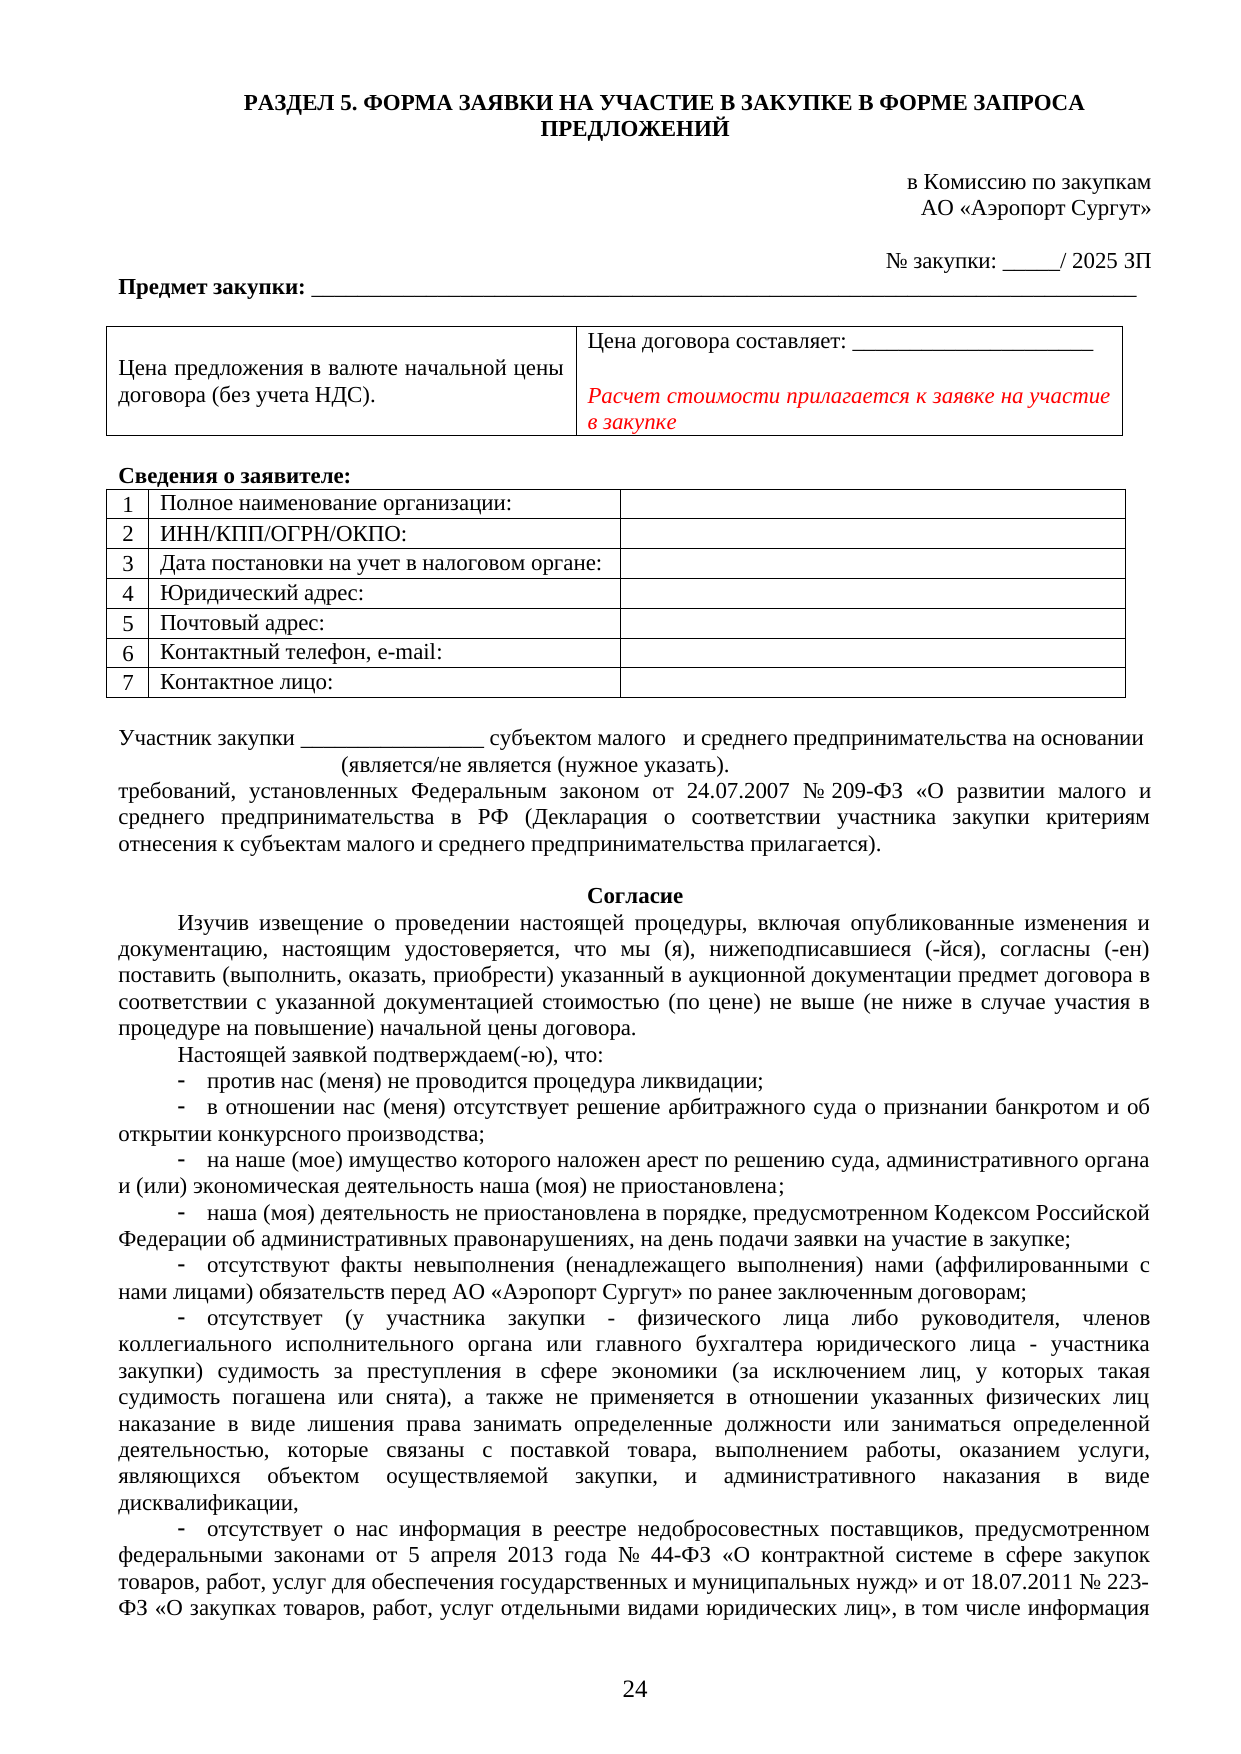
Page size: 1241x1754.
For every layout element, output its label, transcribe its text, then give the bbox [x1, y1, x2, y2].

table_cell [621, 609, 1125, 637]
table_cell 7 [107, 668, 148, 697]
text Согласие [118, 882, 1152, 909]
text в Комиссию по закупкам [118, 168, 1152, 194]
table_cell Почтовый адрес: [149, 609, 620, 637]
table_cell 3 [107, 549, 148, 578]
text (является/не является (нужное указать). [118, 751, 1152, 777]
list в отношении нас (меня) отсутствует решение арбитражного суда о признании банкротом и об открытии конкурсного производства; [118, 1093, 1152, 1146]
list против нас (меня) не проводится процедура ликвидации; [118, 1067, 1152, 1093]
table_cell [621, 668, 1125, 697]
table_cell 2 [107, 519, 148, 548]
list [118, 1515, 1152, 1620]
text Настоящей заявкой подтверждаем(-ю), что: [118, 1041, 1152, 1067]
table_header Полное наименование организации: [149, 490, 620, 518]
text РАЗДЕЛ 5. ФОРМА ЗАЯВКИ НА УЧАСТИЕ В ЗАКУПКЕ В ФОРМЕ ЗАПРОСА ПРЕДЛОЖЕНИЙ [118, 89, 1152, 141]
table_cell 4 [107, 579, 148, 608]
table_cell 6 [107, 639, 148, 667]
table_header 1 [107, 490, 148, 518]
list на наше (мое) имущество которого наложен арест по решению суда, административного органа и (или) экономическая деятельность наша (моя) не приостановлена; [118, 1146, 1152, 1199]
table_header Цена договора составляет: _____________________ Расчет стоимости прилагается к заявке на участие в закупке [577, 327, 1122, 435]
text Предмет закупки: ________________________________________________________________________ [118, 273, 1152, 299]
table_cell ИНН/КПП/ОГРН/ОКПО: [149, 519, 620, 548]
list отсутствует (у участника закупки - физического лица либо руководителя, членов коллегиального исполнительного органа или главного бухгалтера юридического лица - участника закупки) судимость за преступления в сфере экономики (за исключением лиц, у которых такая судимость погашена или снята), а также не применяется в отношении указанных физических лиц наказание в виде лишения права занимать определенные должности или заниматься определенной деятельностью, которые связаны с поставкой товара, выполнением работы, оказанием услуги, являющихся объектом осуществляемой закупки, и административного наказания в виде дисквалификации, [118, 1304, 1152, 1515]
text требований, установленных Федеральным законом от 24.07.2007 № 209-ФЗ «О развитии малого и среднего предпринимательства в РФ (Декларация о соответствии участника закупки критериям отнесения к субъектам малого и среднего предпринимательства прилагается). [118, 777, 1152, 856]
list наша (моя) деятельность не приостановлена в порядке, предусмотренном Кодексом Российской Федерации об административных правонарушениях, на день подачи заявки на участие в закупке; [118, 1199, 1152, 1251]
text Участник закупки ________________ субъектом малого и среднего предпринимательства на основании [118, 724, 1152, 751]
table_header Цена предложения в валюте начальной цены договора (без учета НДС). [107, 327, 576, 435]
text Изучив извещение о проведении настоящей процедуры, включая опубликованные изменения и документацию, настоящим удостоверяется, что мы (я), нижеподписавшиеся (-йся), согласны (-ен) поставить (выполнить, оказать, приобрести) указанный в аукционной документации предмет договора в соответствии с указанной документацией стоимостью (по цене) не выше (не ниже в случае участия в процедуре на повышение) начальной цены договора. [118, 909, 1152, 1041]
table_cell Контактный телефон, e-mail: [149, 639, 620, 667]
table_cell [621, 579, 1125, 608]
table_cell 5 [107, 609, 148, 637]
table_cell [621, 639, 1125, 667]
text Сведения о заявителе: [118, 462, 1152, 488]
table_cell Юридический адрес: [149, 579, 620, 608]
table_header [621, 490, 1125, 518]
table_cell Контактное лицо: [149, 668, 620, 697]
table_cell [621, 519, 1125, 548]
text АО «Аэропорт Сургут» [118, 194, 1152, 220]
text № закупки: _____/ 2025 ЗП [118, 247, 1152, 273]
list отсутствуют факты невыполнения (ненадлежащего выполнения) нами (аффилированными с нами лицами) обязательств перед АО «Аэропорт Сургут» по ранее заключенным договорам; [118, 1251, 1152, 1304]
table_cell [621, 549, 1125, 578]
table_cell Дата постановки на учет в налоговом органе: [149, 549, 620, 578]
